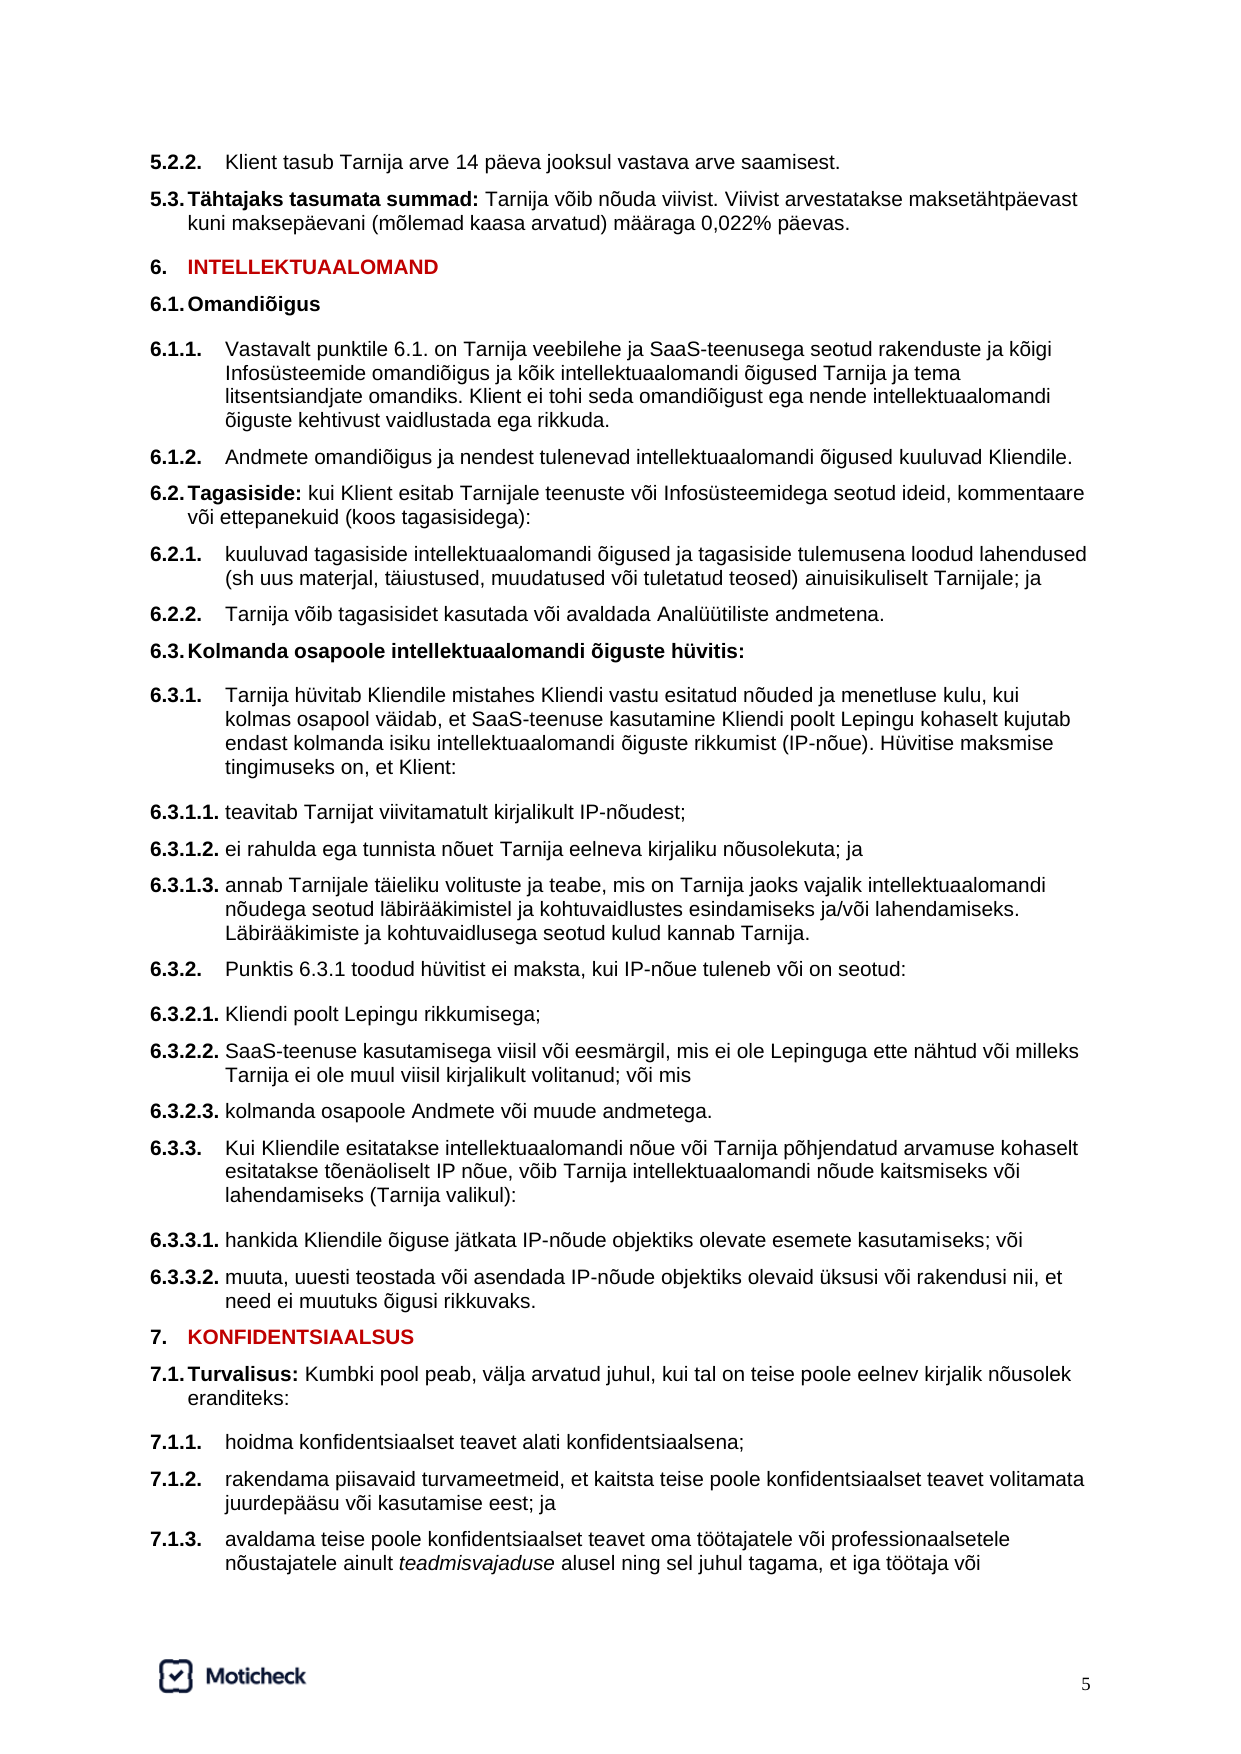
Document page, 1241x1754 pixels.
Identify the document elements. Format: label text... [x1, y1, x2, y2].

list Turvalisus: Kumbki pool peab, välja arvatud juhul, kui tal on teise poole eelnev kirjalik nõusolek eranditeks: [150, 1361, 1090, 1409]
list annab Tarnijale täieliku volituste ja teabe, mis on Tarnija jaoks vajalik intellektuaalomandi nõudega seotud läbirääkimistel ja kohtuvaidlustes esindamiseks ja/või lahendamiseks. Läbirääkimiste ja kohtuvaidlusega seotud kulud kannab Tarnija. [150, 873, 1090, 945]
list Tarnija hüvitab Kliendile mistahes Kliendi vastu esitatud nõuded ja menetluse kulu, kui kolmas osapool väidab, et SaaS-teenuse kasutamine Kliendi poolt Lepingu kohaselt kujutab endast kolmanda isiku intellektuaalomandi õiguste rikkumist (IP-nõue). Hüvitise maksmise tingimuseks on, et Klient: [150, 683, 1090, 779]
list Tarnija võib tagasisidet kasutada või avaldada Analüütiliste andmetena. [150, 602, 1090, 626]
list hankida Kliendile õiguse jätkata IP-nõude objektiks olevate esemete kasutamiseks; või [150, 1228, 1090, 1252]
list Andmete omandiõigus ja nendest tulenevad intellektuaalomandi õigused kuuluvad Kliendile. [150, 445, 1090, 469]
list Vastavalt punktile 6.1. on Tarnija veebilehe ja SaaS-teenusega seotud rakenduste ja kõigi Infosüsteemide omandiõigus ja kõik intellektuaalomandi õigused Tarnija ja tema litsentsiandjate omandiks. Klient ei tohi seda omandiõigust ega nende intellektuaalomandi õiguste kehtivust vaidlustada ega rikkuda. [150, 336, 1090, 432]
picture [150, 1655, 317, 1696]
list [150, 1527, 1090, 1575]
list kolmanda osapoole Andmete või muude andmetega. [150, 1099, 1090, 1123]
list hoidma konfidentsiaalset teavet alati konfidentsiaalsena; [150, 1430, 1090, 1454]
list Kolmanda osapoole intellektuaalomandi õiguste hüvitis: [150, 638, 1090, 662]
list Kui Kliendile esitatakse intellektuaalomandi nõue või Tarnija põhjendatud arvamuse kohaselt esitatakse tõenäoliselt IP nõue, võib Tarnija intellektuaalomandi nõude kaitsmiseks või lahendamiseks (Tarnija valikul): [150, 1135, 1090, 1207]
list rakendama piisavaid turvameetmeid, et kaitsta teise poole konfidentsiaalset teavet volitamata juurdepääsu või kasutamise eest; ja [150, 1467, 1090, 1514]
list Punktis 6.3.1 toodud hüvitist ei maksta, kui IP-nõue tuleneb või on seotud: [150, 957, 1090, 981]
list muuta, uuesti teostada või asendada IP-nõude objektiks olevaid üksusi või rakendusi nii, et need ei muutuks õigusi rikkuvaks. [150, 1264, 1090, 1312]
list INTELLEKTUAALOMAND [150, 255, 1090, 279]
list Tähtajaks tasumata summad: Tarnija võib nõuda viivist. Viivist arvestatakse maksetähtpäevast kuni maksepäevani (mõlemad kaasa arvatud) määraga 0,022% päevas. [150, 186, 1090, 234]
list Kliendi poolt Lepingu rikkumisega; [150, 1002, 1090, 1026]
list kuuluvad tagasiside intellektuaalomandi õigused ja tagasiside tulemusena loodud lahendused (sh uus materjal, täiustused, muudatused või tuletatud teosed) ainuisikuliselt Tarnijale; ja [150, 542, 1090, 589]
list SaaS-teenuse kasutamisega viisil või eesmärgil, mis ei ole Lepinguga ette nähtud või milleks Tarnija ei ole muul viisil kirjalikult volitanud; või mis [150, 1038, 1090, 1086]
list teavitab Tarnijat viivitamatult kirjalikult IP-nõudest; [150, 800, 1090, 824]
list KONFIDENTSIAALSUS [150, 1325, 1090, 1349]
list Tagasiside: kui Klient esitab Tarnijale teenuste või Infosüsteemidega seotud ideid, kommentaare või ettepanekuid (koos tagasisidega): [150, 481, 1090, 529]
list Omandiõigus [150, 292, 1090, 316]
list ei rahulda ega tunnista nõuet Tarnija eelneva kirjaliku nõusolekuta; ja [150, 836, 1090, 860]
list Klient tasub Tarnija arve 14 päeva jooksul vastava arve saamisest. [150, 150, 1090, 174]
